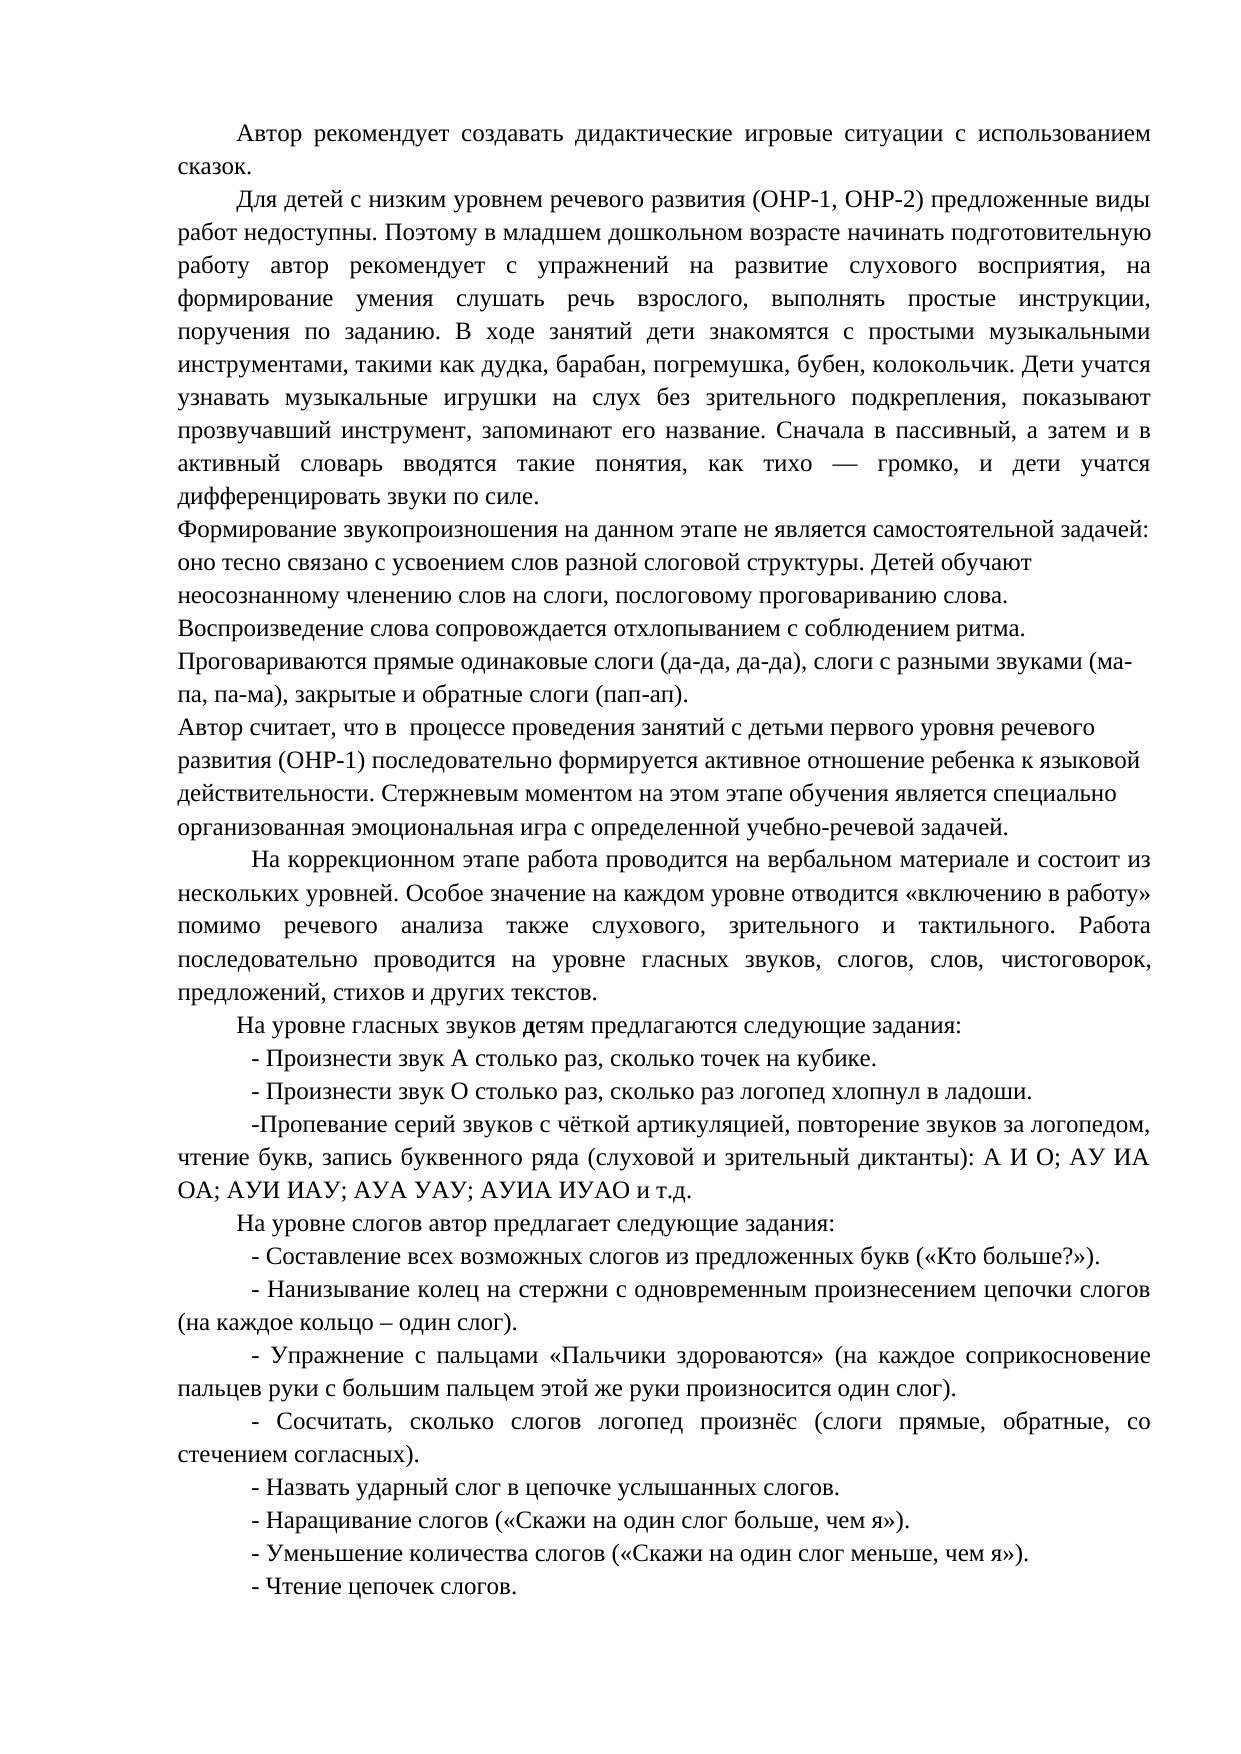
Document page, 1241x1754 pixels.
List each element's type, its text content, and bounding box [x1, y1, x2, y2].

text Для детей с низким уровнем речевого развития (ОНР-1, ОНР-2) предложенные виды работ недоступны. Поэтому в младшем дошкольном возрасте начинать подготовительную работу автор рекомендует с упражнений на развитие слухового восприятия, на формирование умения слушать речь взрослого, выполнять простые инструкции, поручения по заданию. В ходе занятий дети знакомятся с простыми музыкальными инструментами, такими как дудка, барабан, погремушка, бубен, колокольчик. Дети учатся узнавать музыкальные игрушки на слух без зрительного подкрепления, показывают прозвучавший инструмент, запоминают его название. Сначала в пассивный, а затем и в активный словарь вводятся такие понятия, как тихо — громко, и дети учатся дифференцировать звуки по силе. [177, 184, 1152, 510]
text На коррекционном этапе работа проводится на вербальном материале и состоит из нескольких уровней. Особое значение на каждом уровне отводится «включению в работу» помимо речевого анализа также слухового, зрительного и тактильного. Работа последовательно проводится на уровне гласных звуков, слогов, слов, чистоговорок, предложений, стихов и других текстов. [177, 844, 1152, 1005]
text - Наращивание слогов («Скажи на один слог больше, чем я»). [177, 1505, 1152, 1534]
text Автор считает, что в процессе проведения занятий с детьми первого уровня речевого развития (ОНР-1) последовательно формируется активное отношение ребенка к языковой действительности. Стержневым моментом на этом этапе обучения является специально организованная эмоциональная игра с определенной учебно-речевой задачей. [177, 712, 1152, 840]
text - Чтение цепочек слогов. [177, 1571, 1152, 1600]
text - Нанизывание колец на стержни с одновременным произнесением цепочки слогов (на каждое кольцо – один слог). [177, 1274, 1152, 1336]
text Автор рекомендует создавать дидактические игровые ситуации с использованием сказок. [177, 118, 1152, 180]
text - Уменьшение количества слогов («Скажи на один слог меньше, чем я»). [177, 1538, 1152, 1567]
text - Сосчитать, сколько слогов логопед произнёс (слоги прямые, обратные, со стечением согласных). [177, 1406, 1152, 1468]
text - Произнести звук О столько раз, сколько раз логопед хлопнул в ладоши. [177, 1076, 1152, 1104]
text - Составление всех возможных слогов из предложенных букв («Кто больше?»). [177, 1241, 1152, 1269]
text -Пропевание серий звуков с чёткой артикуляцией, повторение звуков за логопедом, чтение букв, запись буквенного ряда (слуховой и зрительный диктанты): А И О; АУ ИА ОА; АУИ ИАУ; АУА УАУ; АУИА ИУАО и т.д. [177, 1109, 1152, 1203]
text - Назвать ударный слог в цепочке услышанных слогов. [177, 1472, 1152, 1501]
text На уровне гласных звуков детям предлагаются следующие задания: [177, 1010, 1152, 1038]
text Формирование звукопроизношения на данном этапе не является самостоятельной задачей: оно тесно связано с усвоением слов разной слоговой структуры. Детей обучают неосознанному членению слов на слоги, послоговому проговариванию слова. Воспроизведение слова сопровождается отхлопыванием с соблюдением ритма. Проговариваются прямые одинаковые слоги (да-да, да-да), слоги с разными звуками (ма-па, па-ма), закрытые и обратные слоги (пап-ап). [177, 514, 1152, 708]
text На уровне слогов автор предлагает следующие задания: [177, 1208, 1152, 1237]
text - Упражнение с пальцами «Пальчики здороваются» (на каждое соприкосновение пальцев руки с большим пальцем этой же руки произносится один слог). [177, 1340, 1152, 1402]
text - Произнести звук А столько раз, сколько точек на кубике. [177, 1043, 1152, 1071]
